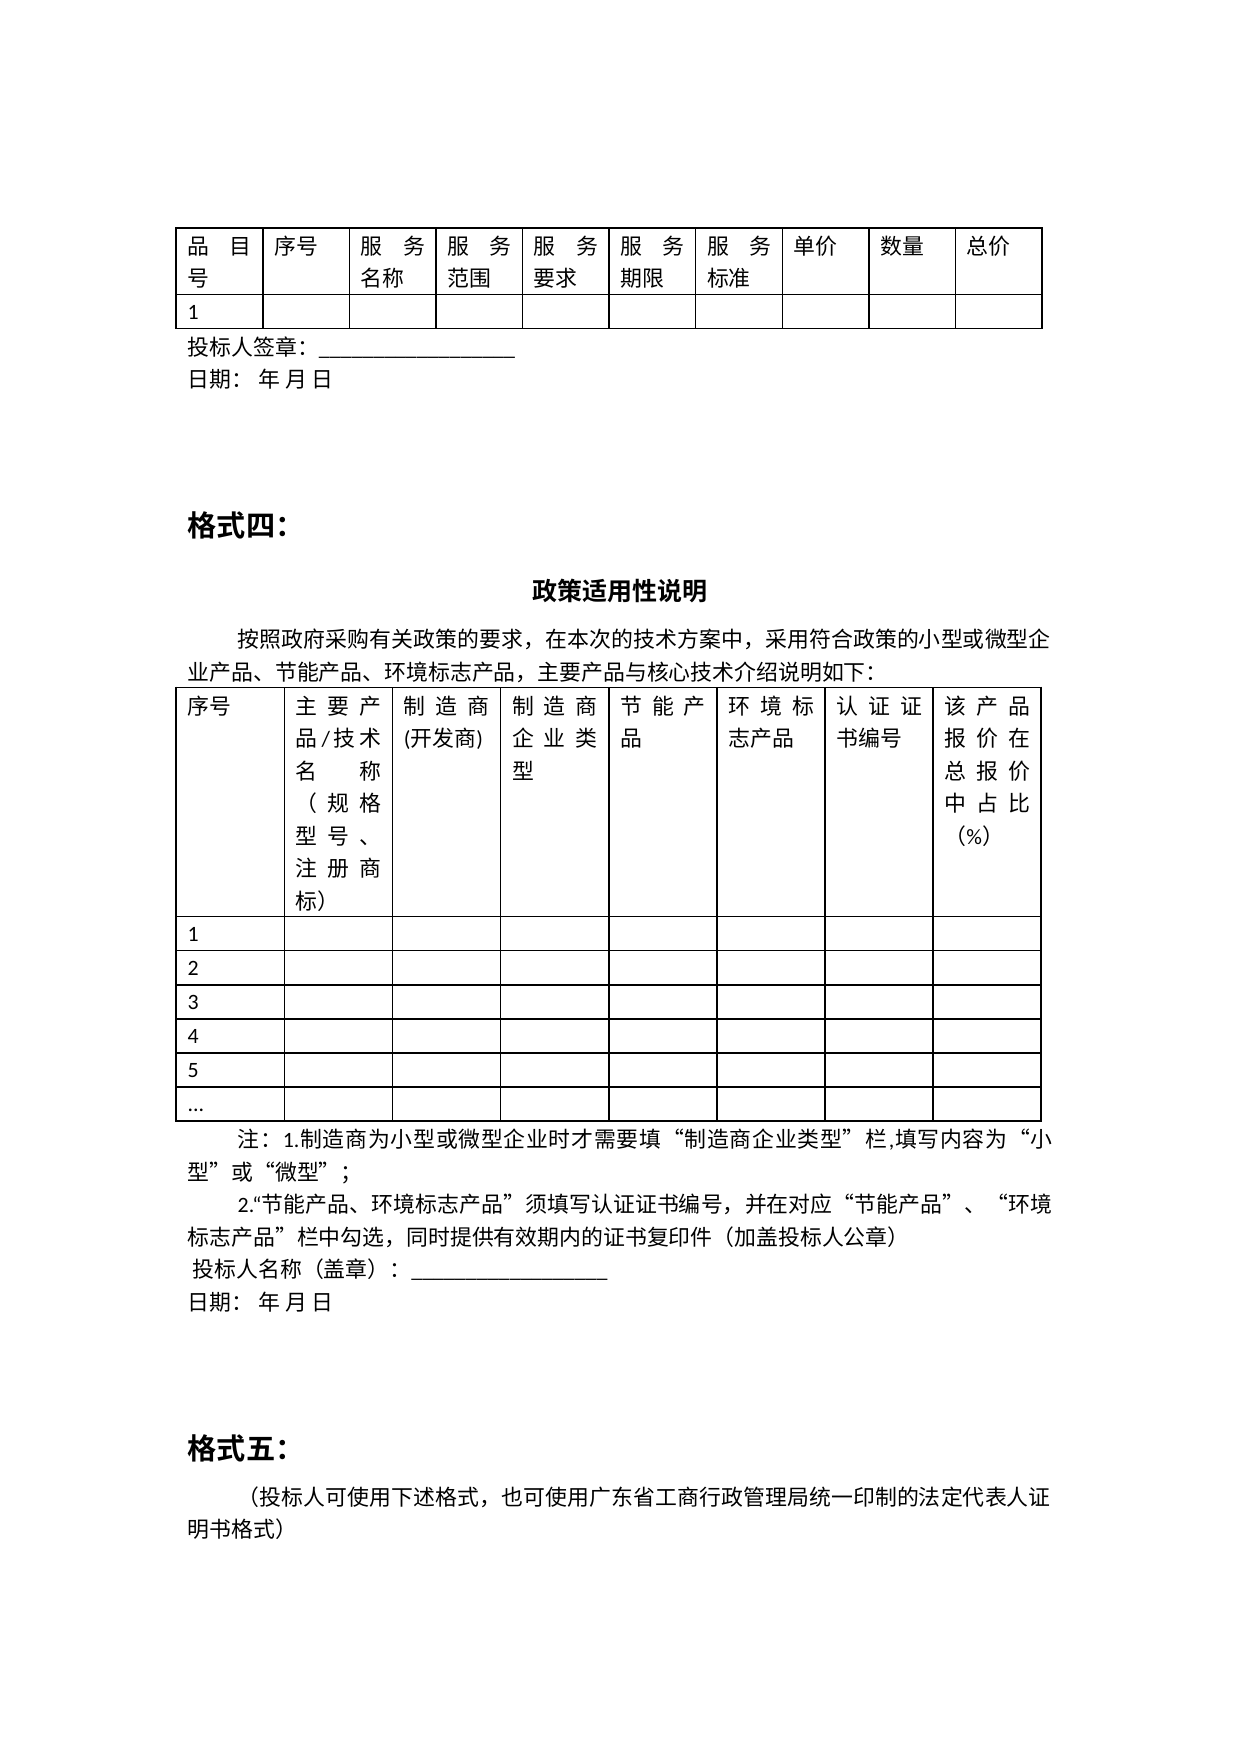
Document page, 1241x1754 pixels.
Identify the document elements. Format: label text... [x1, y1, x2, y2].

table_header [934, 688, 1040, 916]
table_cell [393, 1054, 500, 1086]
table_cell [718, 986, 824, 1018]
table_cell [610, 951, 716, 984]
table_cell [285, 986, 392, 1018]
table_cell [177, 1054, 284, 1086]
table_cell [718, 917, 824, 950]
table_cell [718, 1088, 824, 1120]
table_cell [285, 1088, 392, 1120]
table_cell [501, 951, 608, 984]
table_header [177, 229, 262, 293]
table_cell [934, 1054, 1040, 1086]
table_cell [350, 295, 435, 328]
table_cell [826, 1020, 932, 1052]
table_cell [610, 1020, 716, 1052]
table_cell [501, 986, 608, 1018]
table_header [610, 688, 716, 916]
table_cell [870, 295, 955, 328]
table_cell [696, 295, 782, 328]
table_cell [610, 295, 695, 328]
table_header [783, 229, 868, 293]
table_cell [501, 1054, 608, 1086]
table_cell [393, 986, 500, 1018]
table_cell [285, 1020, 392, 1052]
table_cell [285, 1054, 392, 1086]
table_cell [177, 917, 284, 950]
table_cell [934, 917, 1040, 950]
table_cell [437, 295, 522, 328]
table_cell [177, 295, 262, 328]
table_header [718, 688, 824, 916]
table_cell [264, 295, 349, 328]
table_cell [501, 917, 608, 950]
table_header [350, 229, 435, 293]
text 日期： 年 月 日 [187, 362, 1053, 394]
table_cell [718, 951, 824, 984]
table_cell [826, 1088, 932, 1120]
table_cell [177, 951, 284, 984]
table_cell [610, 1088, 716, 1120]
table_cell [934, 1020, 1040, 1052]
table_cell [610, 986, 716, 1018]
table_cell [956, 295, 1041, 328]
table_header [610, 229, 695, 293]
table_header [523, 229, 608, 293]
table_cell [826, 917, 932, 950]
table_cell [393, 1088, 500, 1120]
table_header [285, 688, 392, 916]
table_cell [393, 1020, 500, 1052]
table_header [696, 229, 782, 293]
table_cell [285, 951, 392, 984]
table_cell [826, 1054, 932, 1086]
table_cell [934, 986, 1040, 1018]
text 格式五： [187, 1414, 1053, 1479]
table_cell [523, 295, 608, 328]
text 投标人名称（盖章）：__________________ [187, 1252, 1053, 1284]
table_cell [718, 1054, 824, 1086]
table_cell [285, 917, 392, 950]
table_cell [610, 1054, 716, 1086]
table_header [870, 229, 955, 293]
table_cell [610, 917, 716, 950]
text 注：1.制造商为小型或微型企业时才需要填“制造商企业类型”栏,填写内容为“小型”或“微型”； [187, 1122, 1053, 1187]
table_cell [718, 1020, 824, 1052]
text （投标人可使用下述格式，也可使用广东省工商行政管理局统一印制的法定代表人证明书格式） [187, 1479, 1053, 1544]
text 格式四： [187, 492, 1053, 557]
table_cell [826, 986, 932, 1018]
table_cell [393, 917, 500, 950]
text 政策适用性说明 [187, 557, 1053, 622]
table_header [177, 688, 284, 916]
text 按照政府采购有关政策的要求，在本次的技术方案中，采用符合政策的小型或微型企业产品、节能产品、环境标志产品，主要产品与核心技术介绍说明如下： [187, 622, 1053, 687]
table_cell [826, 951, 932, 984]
text 2.“节能产品、环境标志产品”须填写认证证书编号，并在对应“节能产品”、“环境标志产品”栏中勾选，同时提供有效期内的证书复印件（加盖投标人公章） [187, 1187, 1053, 1252]
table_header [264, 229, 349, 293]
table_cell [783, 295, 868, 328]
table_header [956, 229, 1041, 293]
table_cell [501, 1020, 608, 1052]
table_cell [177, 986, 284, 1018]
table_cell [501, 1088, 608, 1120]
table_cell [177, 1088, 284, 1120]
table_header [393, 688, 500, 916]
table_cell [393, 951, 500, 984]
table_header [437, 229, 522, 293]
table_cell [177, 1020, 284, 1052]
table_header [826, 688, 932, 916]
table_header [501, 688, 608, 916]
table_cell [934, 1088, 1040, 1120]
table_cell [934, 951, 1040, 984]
text 日期： 年 月 日 [187, 1284, 1053, 1317]
text 投标人签章：__________________ [187, 329, 1053, 362]
